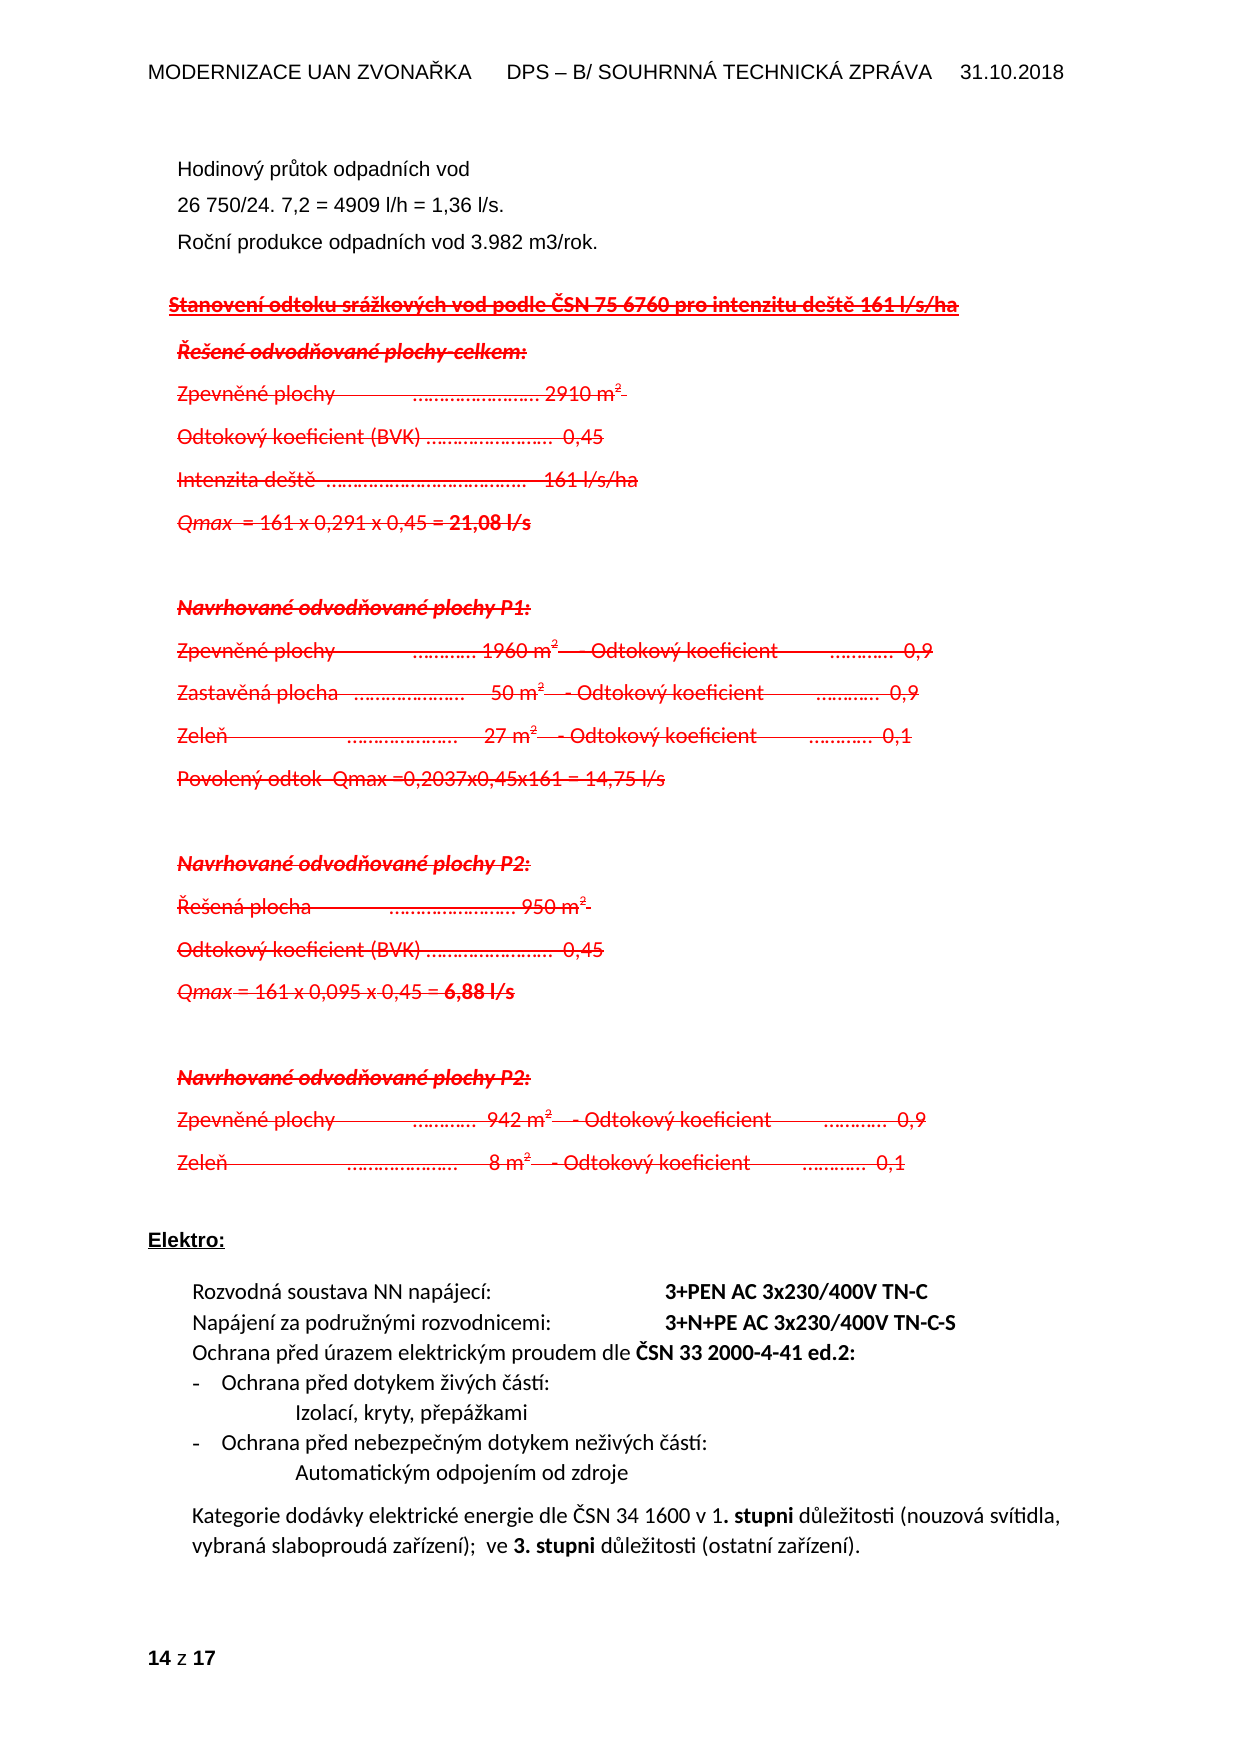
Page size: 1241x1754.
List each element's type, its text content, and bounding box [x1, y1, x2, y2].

text Roční produkce odpadních vod 3.982 m3/rok. [177, 229, 1093, 253]
list Ochrana před nebezpečným dotykem neživých částí: [192, 1426, 1093, 1456]
list Ochrana před dotykem živých částí: [192, 1366, 1093, 1396]
text Řešená plocha …………………… 950 m2 [177, 892, 1093, 920]
text 26 750/24. 7,2 = 4909 l/h = 1,36 l/s. [177, 193, 1093, 217]
text Kategorie dodávky elektrické energie dle ČSN 34 1600 v 1. stupni důležitosti (nouzová svítidla, vybraná slaboproudá zařízení); ve 3. stupni důležitosti (ostatní zařízení). [192, 1499, 1093, 1559]
text Hodinový průtok odpadních vod [177, 157, 1093, 181]
text Izolací, kryty, přepážkami [266, 1396, 1093, 1426]
text Zastavěná plocha ………………… 50 m2 - Odtokový koeficient ………… 0,9 [177, 678, 1093, 707]
text Povolený odtok Qmax =0,2037x0,45x161 = 14,75 l/s [177, 764, 1093, 792]
text Odtokový koeficient (BVK) …………………… 0,45 [177, 935, 1093, 963]
text Navrhované odvodňované plochy P2: [177, 1063, 1093, 1091]
text Rozvodná soustava NN napájecí: 3+PEN AC 3x230/400V TN-C [192, 1275, 1093, 1306]
text Ochrana před úrazem elektrickým proudem dle ČSN 33 2000-4-41 ed.2: [192, 1336, 1093, 1366]
text Stanovení odtoku srážkových vod podle ČSN 75 6760 pro intenzitu deště 161 l/s/ha [168, 290, 1093, 318]
text Zeleň ………………… 27 m2 - Odtokový koeficient ………… 0,1 [177, 721, 1093, 749]
text Řešené odvodňované plochy-celkem: [177, 337, 1093, 365]
text Zpevněné plochy …………………… 2910 m2 [177, 379, 1093, 408]
text Zpevněné plochy ………… 1960 m2 - Odtokový koeficient ………… 0,9 [177, 636, 1093, 664]
text Qmax = 161 x 0,291 x 0,45 = 21,08 l/s [177, 508, 1093, 536]
text Zeleň ………………… 8 m2 - Odtokový koeficient ………… 0,1 [177, 1148, 1093, 1176]
text Odtokový koeficient (BVK) …………………… 0,45 [177, 422, 1093, 450]
text Automatickým odpojením od zdroje [295, 1456, 1093, 1486]
text Navrhované odvodňované plochy P2: [177, 849, 1093, 877]
text Elektro: [148, 1227, 1093, 1251]
text Qmax = 161 x 0,095 x 0,45 = 6,88 l/s [177, 977, 1093, 1006]
text Intenzita deště ……………………………….. 161 l/s/ha [177, 465, 1093, 493]
text Napájení za podružnými rozvodnicemi: 3+N+PE AC 3x230/400V TN-C-S [192, 1306, 1093, 1336]
text Zpevněné plochy ………… 942 m2 - Odtokový koeficient ………… 0,9 [177, 1106, 1093, 1134]
text Navrhované odvodňované plochy P1: [177, 593, 1093, 621]
